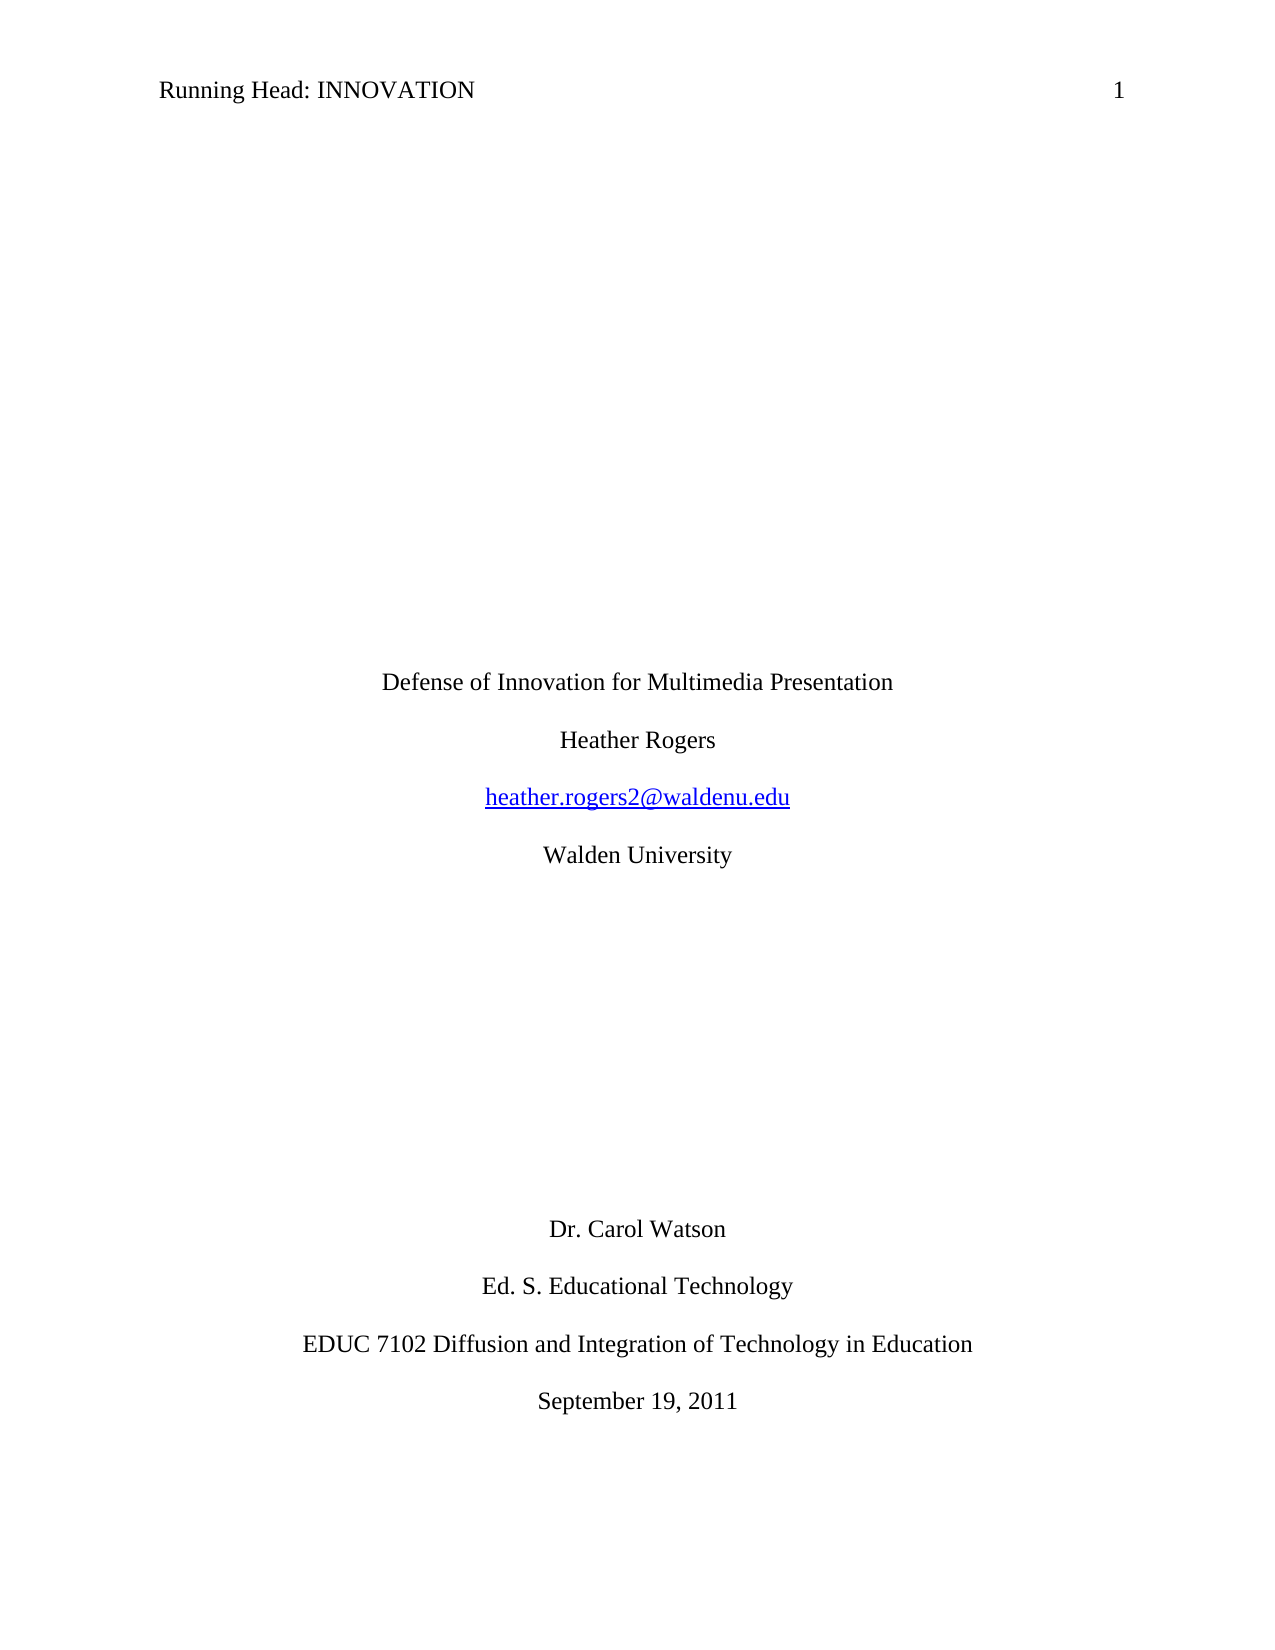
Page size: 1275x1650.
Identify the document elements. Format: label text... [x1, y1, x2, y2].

text Defense of Innovation for Multimedia Presentation [150, 667, 1125, 696]
text Dr. Carol Watson [150, 1214, 1125, 1242]
text September 19, 2011 [150, 1386, 1125, 1415]
text Heather Rogers [150, 725, 1125, 754]
text Walden University [150, 840, 1125, 869]
text EDUC 7102 Diffusion and Integration of Technology in Education [166, 1329, 1109, 1357]
text heather.rogers2@waldenu.edu [150, 782, 1125, 811]
text Ed. S. Educational Technology [150, 1271, 1125, 1300]
